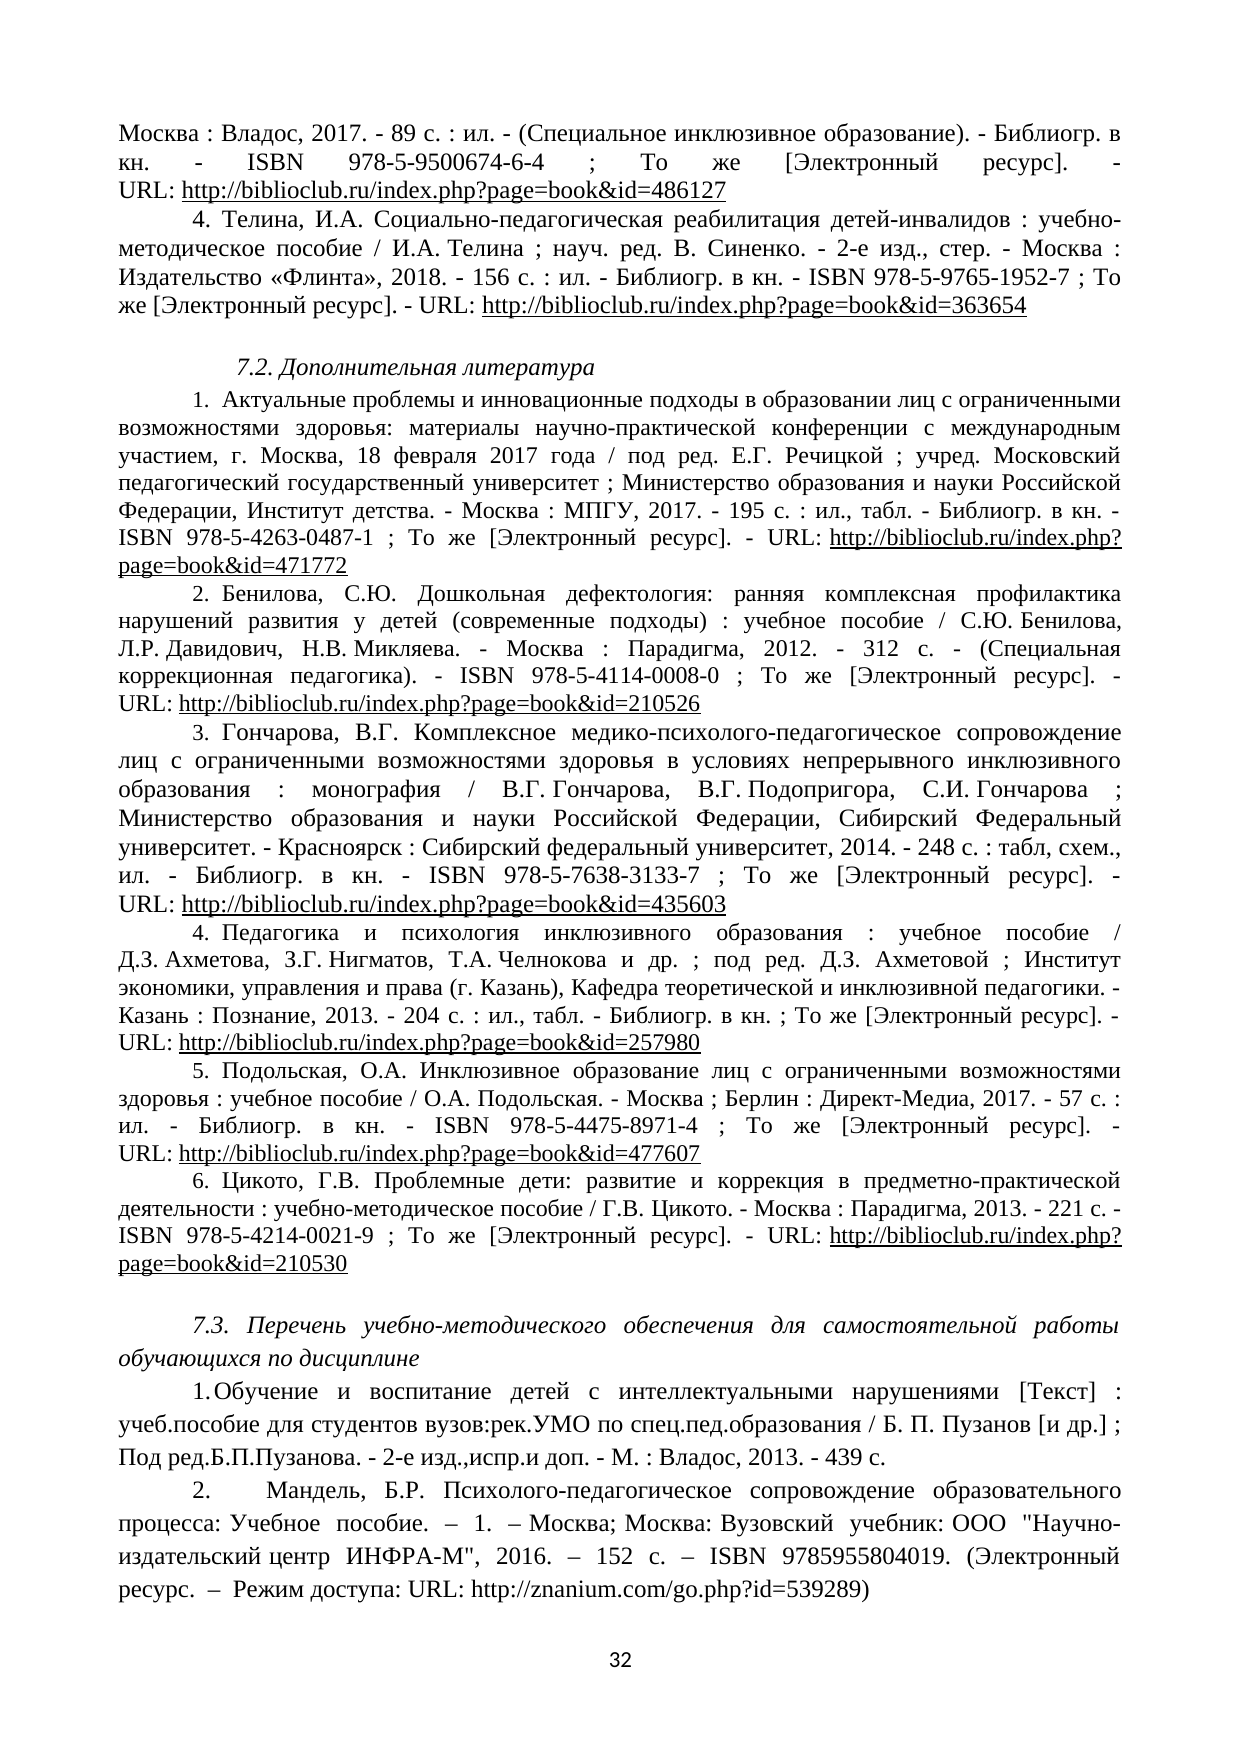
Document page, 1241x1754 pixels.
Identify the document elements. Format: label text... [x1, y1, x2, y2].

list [118, 118, 1122, 204]
list Телина, И.А. Социально-педагогическая реабилитация детей-инвалидов : учебно-методическое пособие / И.А. Телина ; науч. ред. В. Синенко. - 2-е изд., стер. - Москва : Издательство «Флинта», 2018. - 156 с. : ил. - Библиогр. в кн. - ISBN 978-5-9765-1952-7 ; То же [Электронный ресурс]. - URL: http://biblioclub.ru/index.php?page=book&id=363654 [118, 204, 1122, 319]
list Гончарова, В.Г. Комплексное медико-психолого-педагогическое сопровождение лиц с ограниченными возможностями здоровья в условиях непрерывного инклюзивного образования : монография / В.Г. Гончарова, В.Г. Подопригора, С.И. Гончарова ; Министерство образования и науки Российской Федерации, Сибирский Федеральный университет. - Красноярск : Сибирский федеральный университет, 2014. - 248 с. : табл, схем., ил. - Библиогр. в кн. - ISBN 978-5-7638-3133-7 ; То же [Электронный ресурс]. - URL: http://biblioclub.ru/index.php?page=book&id=435603 [118, 717, 1122, 918]
list Педагогика и психология инклюзивного образования : учебное пособие / Д.З. Ахметова, З.Г. Нигматов, Т.А. Челнокова и др. ; под ред. Д.З. Ахметовой ; Институт экономики, управления и права (г. Казань), Кафедра теоретической и инклюзивной педагогики. - Казань : Познание, 2013. - 204 с. : ил., табл. - Библиогр. в кн. ; То же [Электронный ресурс]. - URL: http://biblioclub.ru/index.php?page=book&id=257980 [118, 918, 1122, 1056]
list Бенилова, С.Ю. Дошкольная дефектология: ранняя комплексная профилактика нарушений развития у детей (современные подходы) : учебное пособие / С.Ю. Бенилова, Л.Р. Давидович, Н.В. Микляева. - Москва : Парадигма, 2012. - 312 с. - (Специальная коррекционная педагогика). - ISBN 978-5-4114-0008-0 ; То же [Электронный ресурс]. - URL: http://biblioclub.ru/index.php?page=book&id=210526 [118, 579, 1122, 717]
list Актуальные проблемы и инновационные подходы в образовании лиц с ограниченными возможностями здоровья: материалы научно-практической конференции с международным участием, г. Москва, 18 февраля 2017 года / под ред. Е.Г. Речицкой ; учред. Московский педагогический государственный университет ; Министерство образования и науки Российской Федерации, Институт детства. - Москва : МПГУ, 2017. - 195 с. : ил., табл. - Библиогр. в кн. - ISBN 978-5-4263-0487-1 ; То же [Электронный ресурс]. - URL: http://biblioclub.ru/index.php?page=book&id=471772 [118, 385, 1122, 579]
list 7.2. Дополнительная литература [118, 352, 1122, 381]
list Мандель, Б.Р. Психолого-педагогическое сопровождение образовательного процесса: Учебное пособие. – 1. – Москва; Москва: Вузовский учебник: ООО "Научно-издательский центр ИНФРА-М", 2016. – 152 с. – ISBN 9785955804019. (Электронный ресурс. – Режим доступа: URL: http://znanium.com/go.php?id=539289) [118, 1475, 1122, 1603]
list Подольская, О.А. Инклюзивное образование лиц с ограниченными возможностями здоровья : учебное пособие / О.А. Подольская. - Москва ; Берлин : Директ-Медиа, 2017. - 57 с. : ил. - Библиогр. в кн. - ISBN 978-5-4475-8971-4 ; То же [Электронный ресурс]. - URL: http://biblioclub.ru/index.php?page=book&id=477607 [118, 1056, 1122, 1166]
list Обучение и воспитание детей с интеллектуальными нарушениями [Текст] : учеб.пособие для студентов вузов:рек.УМО по спец.пед.образования / Б. П. Пузанов [и др.] ; Под ред.Б.П.Пузанова. - 2-е изд.,испр.и доп. - М. : Владос, 2013. - 439 с. [118, 1376, 1122, 1471]
text 7.3. Перечень учебно-методического обеспечения для самостоятельной работы обучающихся по дисциплине [118, 1310, 1122, 1372]
list Цикото, Г.В. Проблемные дети: развитие и коррекция в предметно-практической деятельности : учебно-методическое пособие / Г.В. Цикото. - Москва : Парадигма, 2013. - 221 с. - ISBN 978-5-4214-0021-9 ; То же [Электронный ресурс]. - URL: http://biblioclub.ru/index.php?page=book&id=210530 [118, 1166, 1122, 1277]
